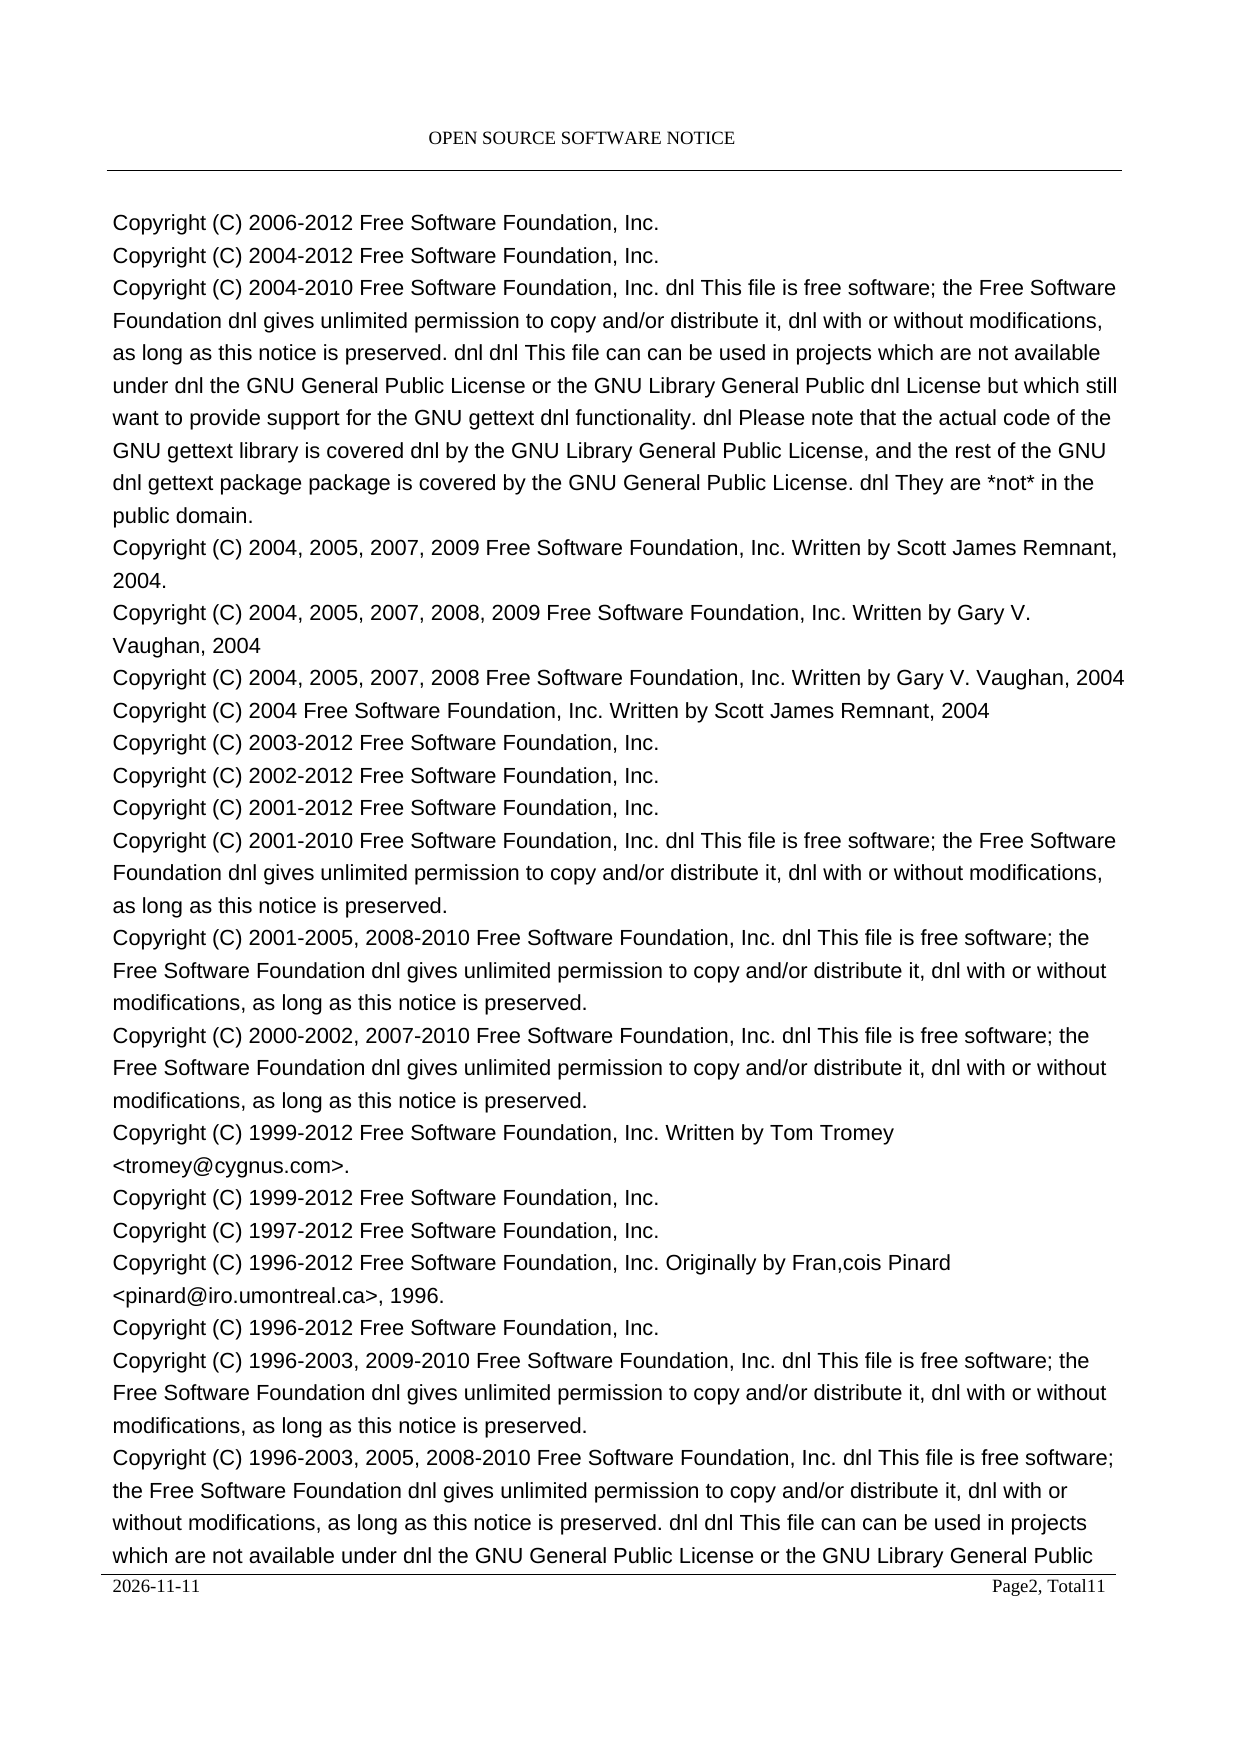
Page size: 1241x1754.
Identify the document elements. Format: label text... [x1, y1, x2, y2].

text Copyright (C) 2001-2005, 2008-2010 Free Software Foundation, Inc. dnl This file is free software; the Free Software Foundation dnl gives unlimited permission to copy and/or distribute it, dnl with or without modifications, as long as this notice is preserved. [112, 921, 1128, 1019]
text Copyright (C) 2004-2012 Free Software Foundation, Inc. [112, 239, 1128, 271]
text Copyright (C) 1996-2012 Free Software Foundation, Inc. [112, 1311, 1128, 1344]
text Copyright (C) 2004, 2005, 2007, 2009 Free Software Foundation, Inc. Written by Scott James Remnant, 2004. [112, 531, 1128, 596]
text Copyright (C) 2003-2012 Free Software Foundation, Inc. [112, 726, 1128, 759]
text Copyright (C) 2004, 2005, 2007, 2008, 2009 Free Software Foundation, Inc. Written by Gary V. Vaughan, 2004 [112, 596, 1128, 661]
text Copyright (C) 2004 Free Software Foundation, Inc. Written by Scott James Remnant, 2004 [112, 694, 1128, 726]
text Copyright (C) 2004-2010 Free Software Foundation, Inc. dnl This file is free software; the Free Software Foundation dnl gives unlimited permission to copy and/or distribute it, dnl with or without modifications, as long as this notice is preserved. dnl dnl This file can can be used in projects which are not available under dnl the GNU General Public License or the GNU Library General Public dnl License but which still want to provide support for the GNU gettext dnl functionality. dnl Please note that the actual code of the GNU gettext library is covered dnl by the GNU Library General Public License, and the rest of the GNU dnl gettext package package is covered by the GNU General Public License. dnl They are *not* in the public domain. [112, 271, 1128, 531]
text Copyright (C) 2006-2012 Free Software Foundation, Inc. [112, 206, 1128, 239]
text Copyright (C) 1999-2012 Free Software Foundation, Inc. Written by Tom Tromey <tromey@cygnus.com>. [112, 1116, 1128, 1181]
text Copyright (C) 2004, 2005, 2007, 2008 Free Software Foundation, Inc. Written by Gary V. Vaughan, 2004 [112, 661, 1128, 694]
text Copyright (C) 2002-2012 Free Software Foundation, Inc. [112, 759, 1128, 791]
text Copyright (C) 1999-2012 Free Software Foundation, Inc. [112, 1181, 1128, 1214]
text Copyright (C) 1997-2012 Free Software Foundation, Inc. [112, 1214, 1128, 1246]
text Copyright (C) 2001-2012 Free Software Foundation, Inc. [112, 791, 1128, 824]
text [112, 1441, 1128, 1571]
text Copyright (C) 1996-2012 Free Software Foundation, Inc. Originally by Fran,cois Pinard <pinard@iro.umontreal.ca>, 1996. [112, 1246, 1128, 1311]
text Copyright (C) 1996-2003, 2009-2010 Free Software Foundation, Inc. dnl This file is free software; the Free Software Foundation dnl gives unlimited permission to copy and/or distribute it, dnl with or without modifications, as long as this notice is preserved. [112, 1344, 1128, 1441]
text Copyright (C) 2000-2002, 2007-2010 Free Software Foundation, Inc. dnl This file is free software; the Free Software Foundation dnl gives unlimited permission to copy and/or distribute it, dnl with or without modifications, as long as this notice is preserved. [112, 1019, 1128, 1116]
text Copyright (C) 2001-2010 Free Software Foundation, Inc. dnl This file is free software; the Free Software Foundation dnl gives unlimited permission to copy and/or distribute it, dnl with or without modifications, as long as this notice is preserved. [112, 824, 1128, 921]
